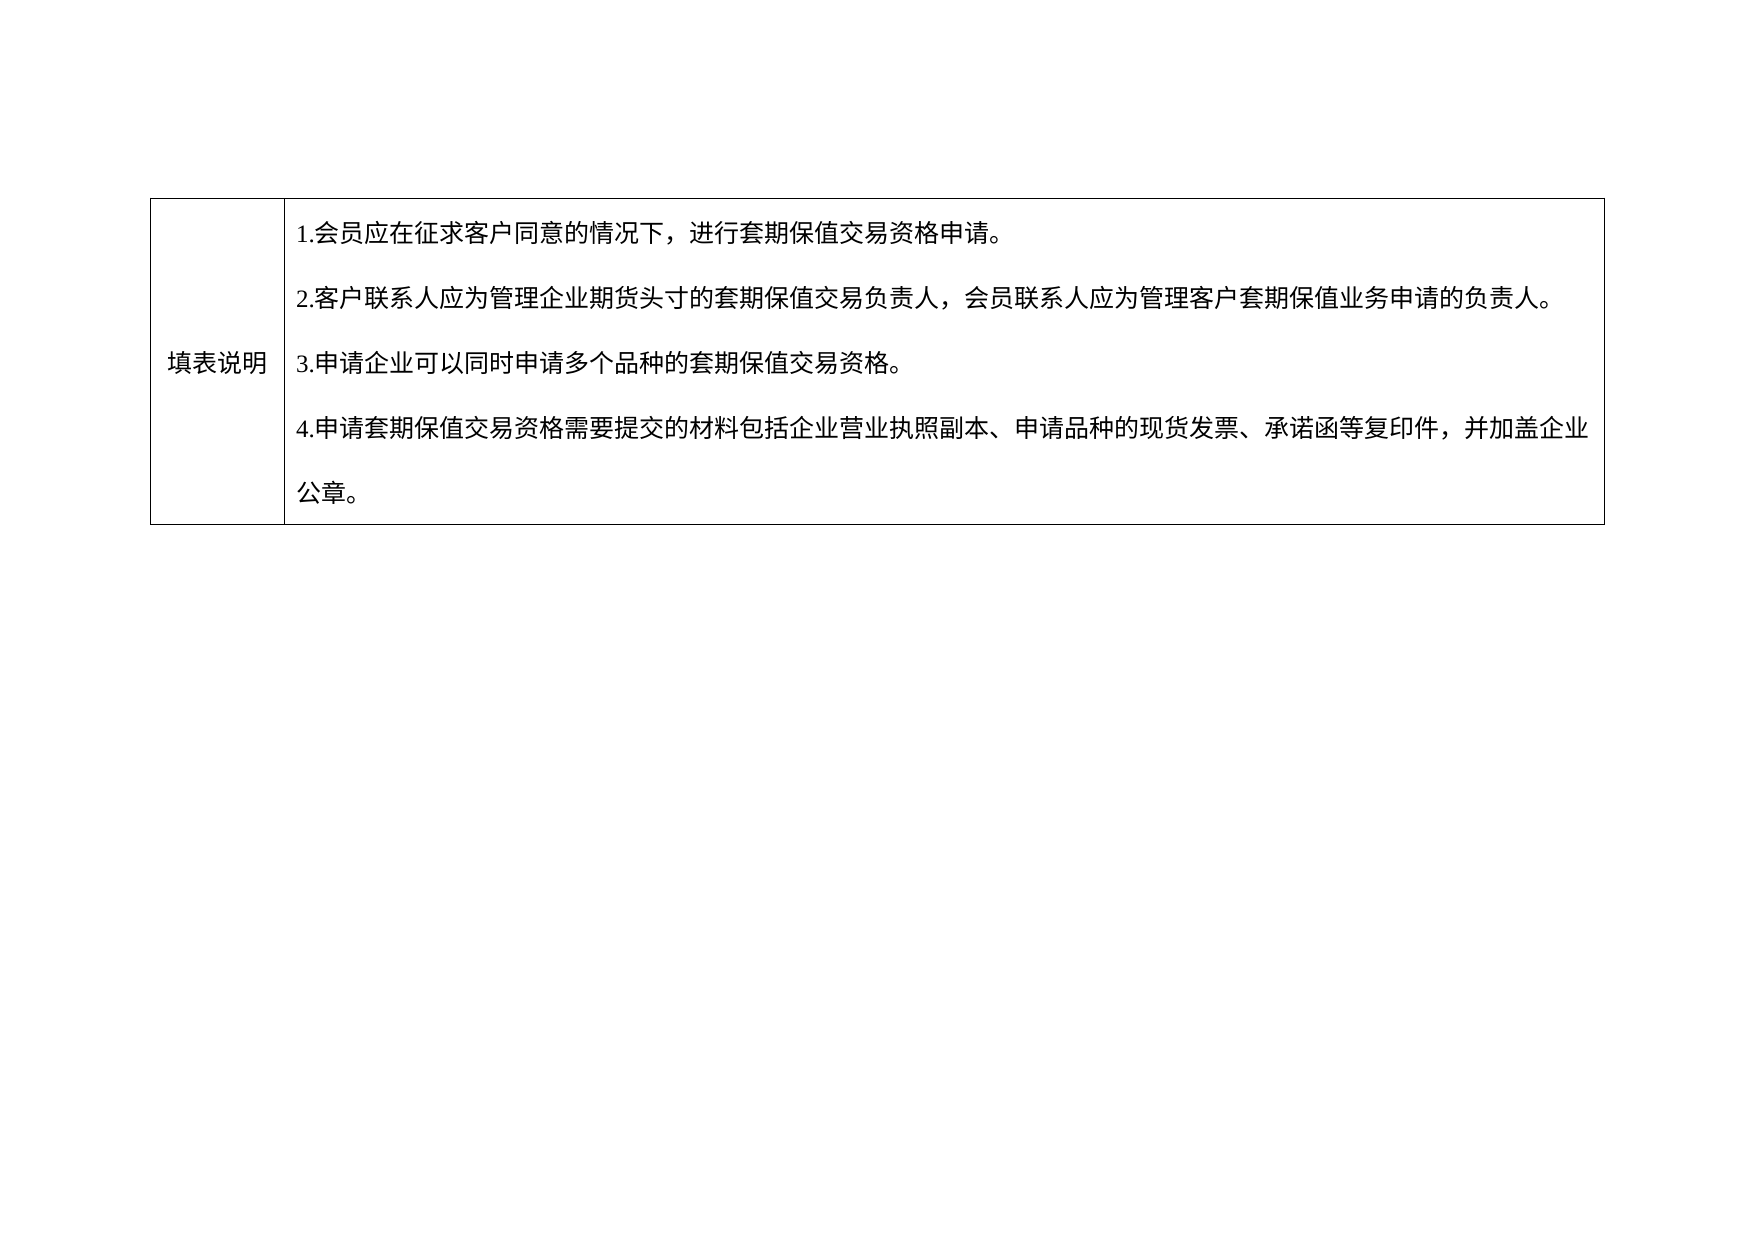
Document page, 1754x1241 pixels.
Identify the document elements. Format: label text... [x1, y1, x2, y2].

table_cell 1.会员应在征求客户同意的情况下，进行套期保值交易资格申请。 2.客户联系人应为管理企业期货头寸的套期保值交易负责人，会员联系人应为管理客户套期保值业务申请的负责人。 3.申请企业可以同时申请多个品种的套期保值交易资格。 4.申请套期保值交易资格需要提交的材料包括企业营业执照副本、申请品种的现货发票、承诺函等复印件，并加盖企业公章。 [285, 199, 1604, 524]
table_cell 填表说明 [151, 199, 284, 524]
